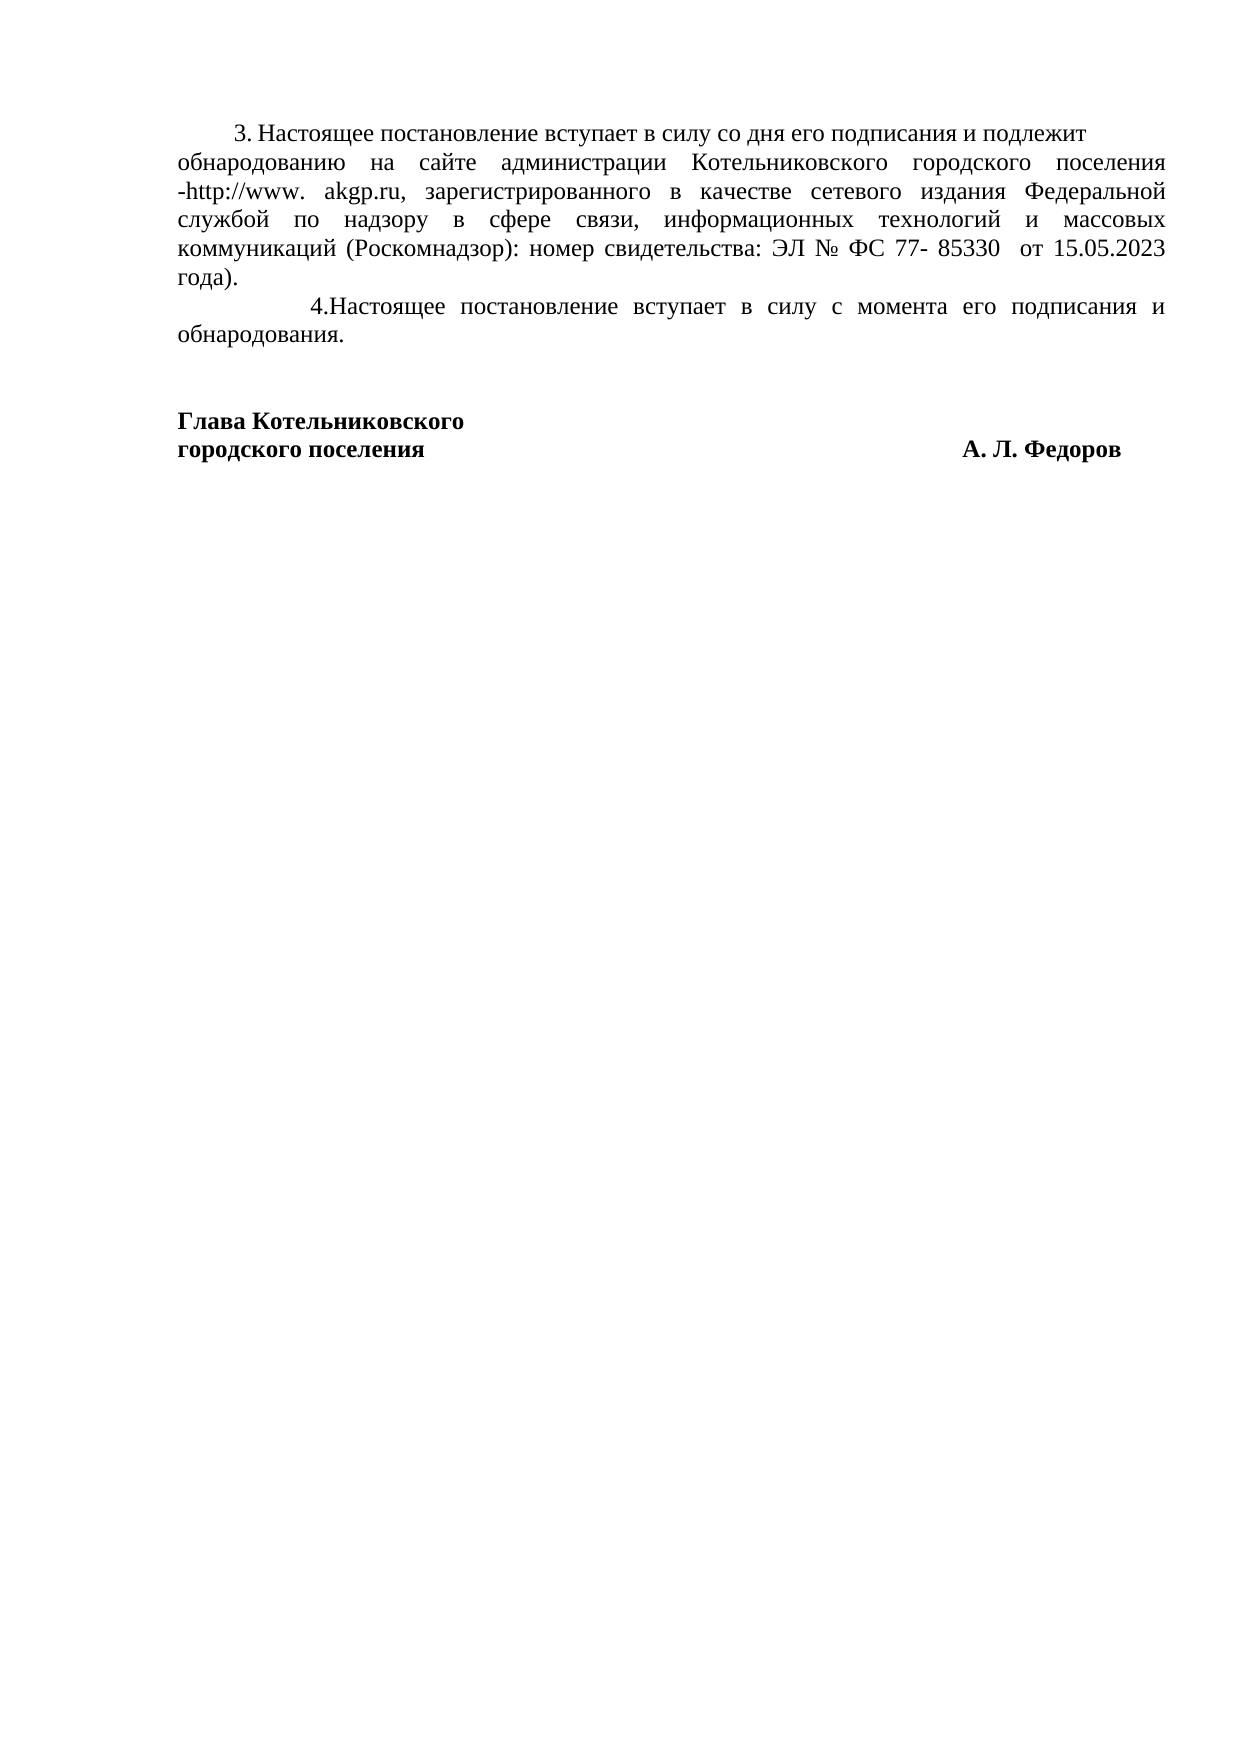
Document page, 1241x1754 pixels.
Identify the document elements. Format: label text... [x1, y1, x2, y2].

text 3. Настоящее постановление вступает в силу со дня его подписания и подлежит [177, 118, 1167, 147]
text Глава Котельниковского [177, 406, 1167, 434]
text обнародованию на сайте администрации Котельниковского городского поселения -http://www. akgp.ru, зарегистрированного в качестве сетевого издания Федеральной службой по надзору в сфере связи, информационных технологий и массовых коммуникаций (Роскомнадзор): номер свидетельства: ЭЛ № ФС 77- 85330 от 15.05.2023 года). [177, 147, 1167, 291]
text городского поселения А. Л. Федоров [177, 434, 1167, 463]
text 4.Настоящее постановление вступает в силу с момента его подписания и обнародования. [177, 291, 1167, 348]
